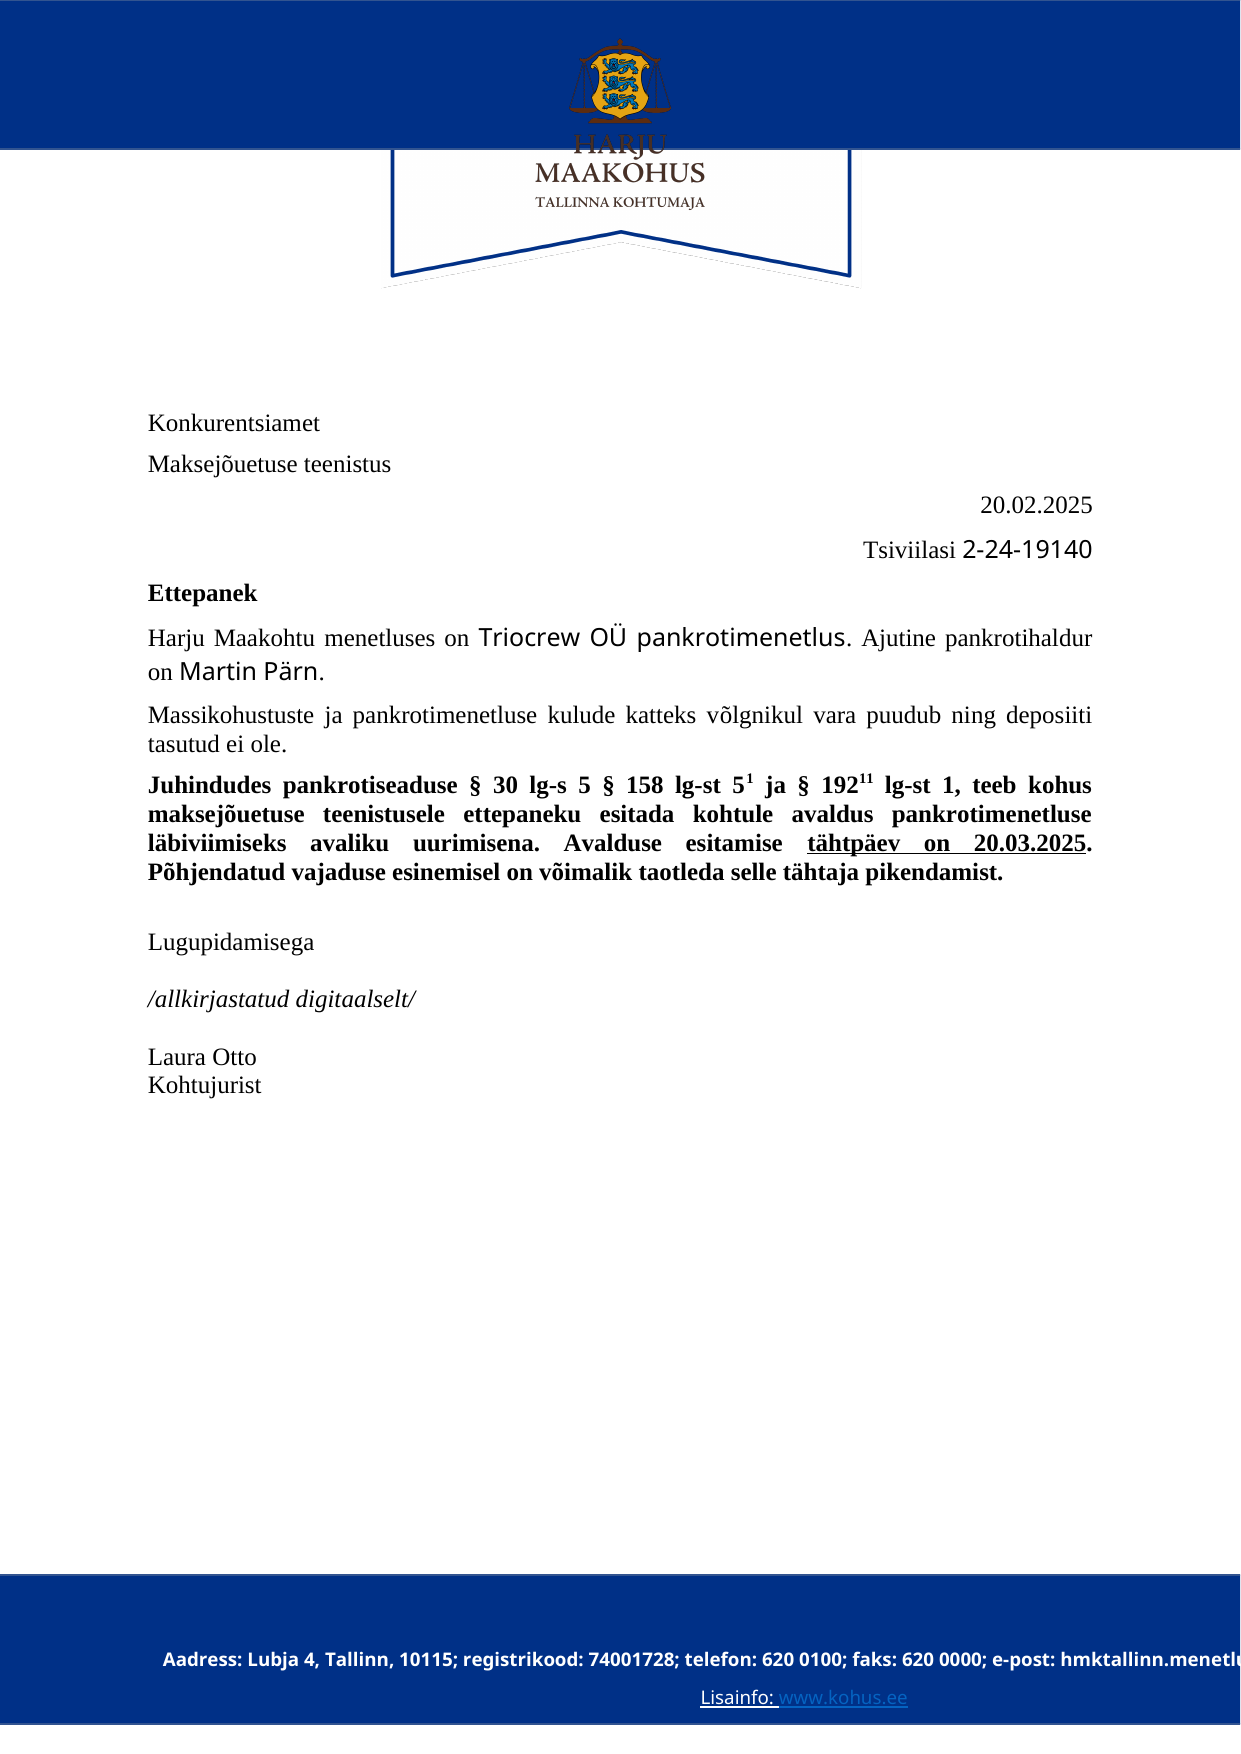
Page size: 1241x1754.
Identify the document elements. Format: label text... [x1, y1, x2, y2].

text Lugupidamisega [148, 927, 1092, 955]
text Tsiviilasi [148, 532, 1092, 566]
text Maksejõuetuse teenistus [148, 449, 1092, 478]
text Laura Otto [148, 1042, 1092, 1070]
picture [376, 0, 865, 304]
text Kohtujurist [148, 1070, 1092, 1099]
text Ettepanek [148, 578, 1092, 607]
text Harju Maakohtu menetluses on . Ajutine pankrotihaldur on . [148, 620, 1092, 688]
text Massikohustuste ja pankrotimenetluse kulude katteks võlgnikul vara puudub ning deposiiti tasutud ei ole. [148, 700, 1092, 758]
text /allkirjastatud digitaalselt/ [148, 984, 1092, 1013]
text Juhindudes pankrotiseaduse § 30 lg-s 5 § 158 lg-st 51 ja § 19211 lg-st 1, teeb kohus maksejõuetuse teenistusele ettepaneku esitada kohtule avaldus pankrotimenetluse läbiviimiseks avaliku uurimisena. Avalduse esitamise tähtpäev on 20.03.2025. Põhjendatud vajaduse esinemisel on võimalik taotleda selle tähtaja pikendamist. [148, 770, 1092, 885]
text Konkurentsiamet [148, 408, 1092, 437]
